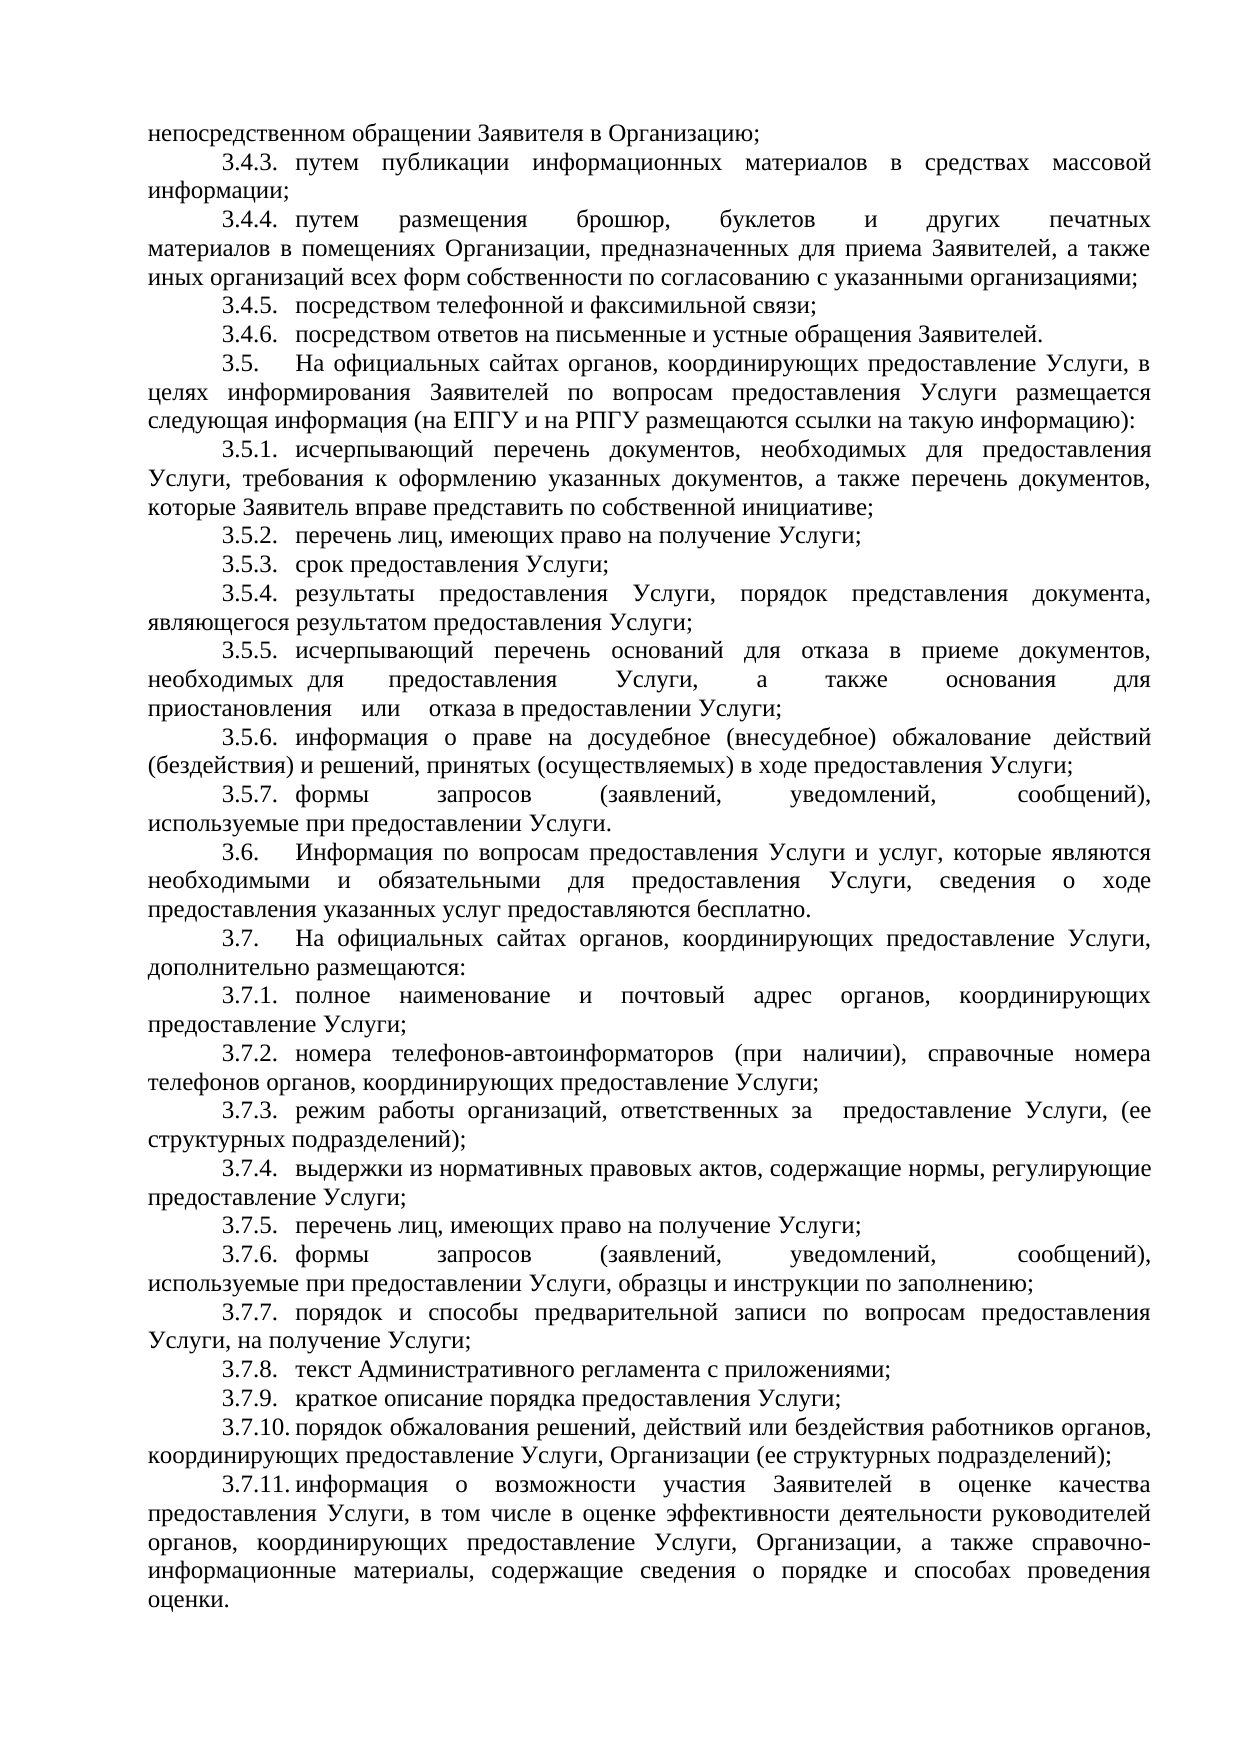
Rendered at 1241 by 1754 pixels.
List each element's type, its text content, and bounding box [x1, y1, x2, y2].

list режим работы организаций, ответственных за предоставление Услуги, (ее структурных подразделений); [148, 1096, 1151, 1153]
list исчерпывающий перечень оснований для отказа в приеме документов, необходимых для предоставления Услуги, а также основания для приостановления или отказа в предоставлении Услуги; [148, 636, 1151, 722]
list путем размещения брошюр, буклетов и других печатных материалов в помещениях Организации, предназначенных для приема Заявителей, а также иных организаций всех форм собственности по согласованию с указанными организациями; [148, 204, 1151, 291]
list порядок обжалования решений, действий или бездействия работников органов, координирующих предоставление Услуги, Организации (ее структурных подразделений); [148, 1412, 1151, 1469]
list На официальных сайтах органов, координирующих предоставление Услуги, в целях информирования Заявителей по вопросам предоставления Услуги размещается следующая информация (на ЕПГУ и на РПГУ размещаются ссылки на такую информацию): [148, 348, 1151, 434]
list перечень лиц, имеющих право на получение Услуги; [148, 1211, 1151, 1239]
list срок предоставления Услуги; [148, 549, 1151, 578]
list Информация по вопросам предоставления Услуги и услуг, которые являются необходимыми и обязательными для предоставления Услуги, сведения о ходе предоставления указанных услуг предоставляются бесплатно. [148, 837, 1151, 923]
list формы запросов (заявлений, уведомлений, сообщений), используемые при предоставлении Услуги. [148, 779, 1151, 837]
list На официальных сайтах органов, координирующих предоставление Услуги, дополнительно размещаются: [148, 923, 1151, 981]
list краткое описание порядка предоставления Услуги; [148, 1383, 1151, 1412]
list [148, 118, 1151, 147]
list полное наименование и почтовый адрес органов, координирующих предоставление Услуги; [148, 981, 1151, 1038]
list текст Административного регламента с приложениями; [148, 1354, 1151, 1383]
list номера телефонов-автоинформаторов (при наличии), справочные номера телефонов органов, координирующих предоставление Услуги; [148, 1038, 1151, 1096]
list посредством телефонной и факсимильной связи; [148, 291, 1151, 319]
list информация о возможности участия Заявителей в оценке качества предоставления Услуги, в том числе в оценке эффективности деятельности руководителей органов, координирующих предоставление Услуги, Организации, а также справочно-информационные материалы, содержащие сведения о порядке и способах проведения оценки. [148, 1469, 1151, 1613]
list посредством ответов на письменные и устные обращения Заявителей. [148, 319, 1151, 348]
list результаты предоставления Услуги, порядок представления документа, являющегося результатом предоставления Услуги; [148, 578, 1151, 636]
list путем публикации информационных материалов в средствах массовой информации; [148, 147, 1151, 204]
list перечень лиц, имеющих право на получение Услуги; [148, 521, 1151, 549]
list информация о праве на досудебное (внесудебное) обжалование действий (бездействия) и решений, принятых (осуществляемых) в ходе предоставления Услуги; [148, 722, 1151, 779]
list порядок и способы предварительной записи по вопросам предоставления Услуги, на получение Услуги; [148, 1297, 1151, 1354]
list выдержки из нормативных правовых актов, содержащие нормы, регулирующие предоставление Услуги; [148, 1153, 1151, 1211]
list формы запросов (заявлений, уведомлений, сообщений), используемые при предоставлении Услуги, образцы и инструкции по заполнению; [148, 1239, 1151, 1297]
list исчерпывающий перечень документов, необходимых для предоставления Услуги, требования к оформлению указанных документов, а также перечень документов, которые Заявитель вправе представить по собственной инициативе; [148, 434, 1151, 521]
